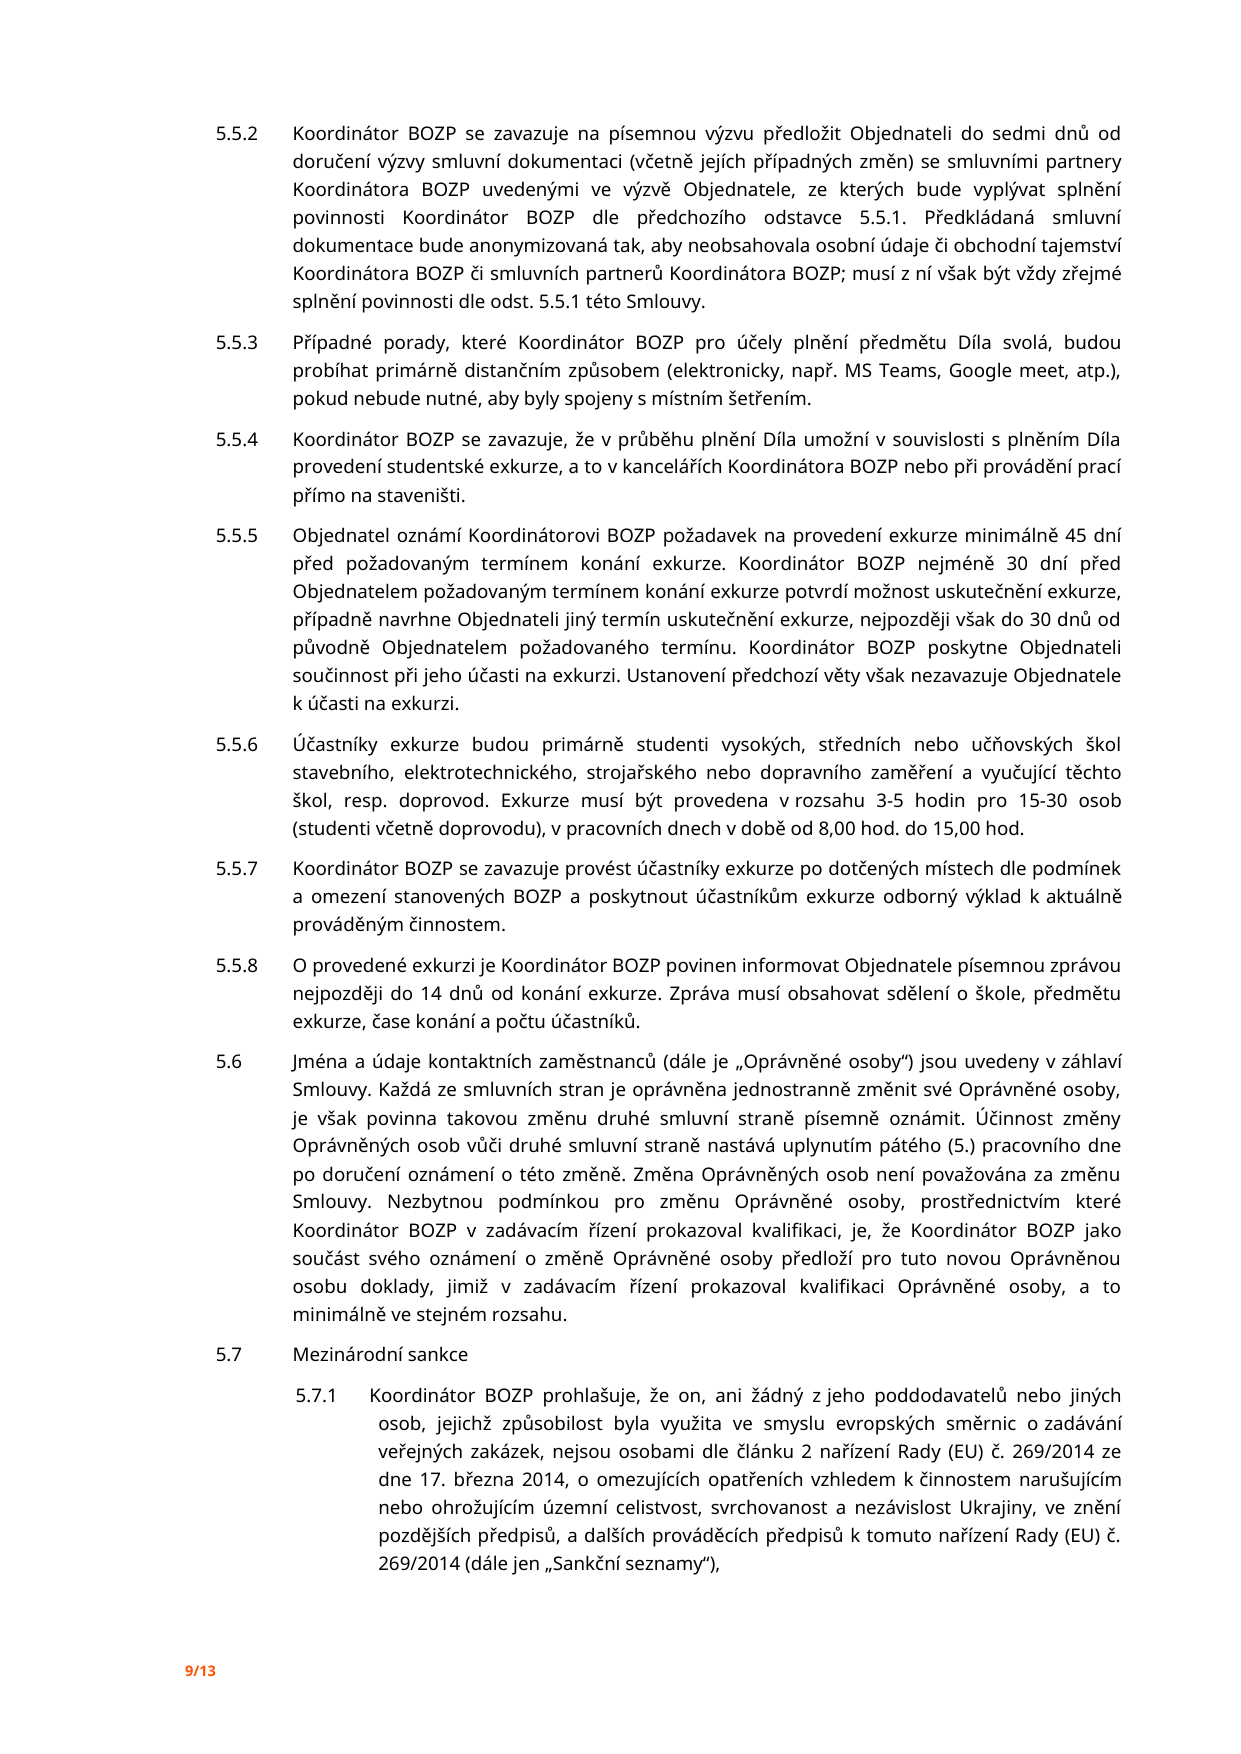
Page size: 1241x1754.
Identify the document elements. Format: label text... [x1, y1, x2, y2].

list Účastníky exkurze budou primárně studenti vysokých, středních nebo učňovských škol stavebního, elektrotechnického, strojařského nebo dopravního zaměření a vyučující těchto škol, resp. doprovod. Exkurze musí být provedena v rozsahu 3-5 hodin pro 15-30 osob (studenti včetně doprovodu), v pracovních dnech v době od 8,00 hod. do 15,00 hod. [216, 731, 1122, 841]
list Koordinátor BOZP se zavazuje provést účastníky exkurze po dotčených místech dle podmínek a omezení stanovených BOZP a poskytnout účastníkům exkurze odborný výklad k aktuálně prováděným činnostem. [216, 856, 1122, 937]
list Objednatel oznámí Koordinátorovi BOZP požadavek na provedení exkurze minimálně 45 dní před požadovaným termínem konání exkurze. Koordinátor BOZP nejméně 30 dní před Objednatelem požadovaným termínem konání exkurze potvrdí možnost uskutečnění exkurze, případně navrhne Objednateli jiný termín uskutečnění exkurze, nejpozději však do 30 dnů od původně Objednatelem požadovaného termínu. Koordinátor BOZP poskytne Objednateli součinnost při jeho účasti na exkurzi. Ustanovení předchozí věty však nezavazuje Objednatele k účasti na exkurzi. [216, 522, 1122, 716]
list Koordinátor BOZP se zavazuje na písemnou výzvu předložit Objednateli do sedmi dnů od doručení výzvy smluvní dokumentaci (včetně jejích případných změn) se smluvními partnery Koordinátora BOZP uvedenými ve výzvě Objednatele, ze kterých bude vyplývat splnění povinnosti Koordinátor BOZP dle předchozího odstavce 5.5.1. Předkládaná smluvní dokumentace bude anonymizovaná tak, aby neobsahovala osobní údaje či obchodní tajemství Koordinátora BOZP či smluvních partnerů Koordinátora BOZP; musí z ní však být vždy zřejmé splnění povinnosti dle odst. 5.5.1 této Smlouvy. [216, 121, 1122, 314]
list Koordinátor BOZP prohlašuje, že on, ani žádný z jeho poddodavatelů nebo jiných osob, jejichž způsobilost byla využita ve smyslu evropských směrnic o zadávání veřejných zakázek, nejsou osobami dle článku 2 nařízení Rady (EU) č. 269/2014 ze dne 17. března 2014, o omezujících opatřeních vzhledem k činnostem narušujícím nebo ohrožujícím územní celistvost, svrchovanost a nezávislost Ukrajiny, ve znění pozdějších předpisů, a dalších prováděcích předpisů k tomuto nařízení Rady (EU) č. 269/2014 (dále jen „Sankční seznamy“), [295, 1382, 1122, 1576]
list Koordinátor BOZP se zavazuje, že v průběhu plnění Díla umožní v souvislosti s plněním Díla provedení studentské exkurze, a to v kancelářích Koordinátora BOZP nebo při provádění prací přímo na staveništi. [216, 426, 1122, 507]
list Případné porady, které Koordinátor BOZP pro účely plnění předmětu Díla svolá, budou probíhat primárně distančním způsobem (elektronicky, např. MS Teams, Google meet, atp.), pokud nebude nutné, aby byly spojeny s místním šetřením. [216, 329, 1122, 411]
list O provedené exkurzi je Koordinátor BOZP povinen informovat Objednatele písemnou zprávou nejpozději do 14 dnů od konání exkurze. Zpráva musí obsahovat sdělení o škole, předmětu exkurze, čase konání a počtu účastníků. [216, 952, 1122, 1034]
list Mezinárodní sankce [216, 1341, 1122, 1367]
list Jména a údaje kontaktních zaměstnanců (dále je „Oprávněné osoby“) jsou uvedeny v záhlaví Smlouvy. Každá ze smluvních stran je oprávněna jednostranně změnit své Oprávněné osoby, je však povinna takovou změnu druhé smluvní straně písemně oznámit. Účinnost změny Oprávněných osob vůči druhé smluvní straně nastává uplynutím pátého (5.) pracovního dne po doručení oznámení o této změně. Změna Oprávněných osob není považována za změnu Smlouvy. Nezbytnou podmínkou pro změnu Oprávněné osoby, prostřednictvím které Koordinátor BOZP v zadávacím řízení prokazoval kvalifikaci, je, že Koordinátor BOZP jako součást svého oznámení o změně Oprávněné osoby předloží pro tuto novou Oprávněnou osobu doklady, jimiž v zadávacím řízení prokazoval kvalifikaci Oprávněné osoby, a to minimálně ve stejném rozsahu. [216, 1049, 1122, 1326]
